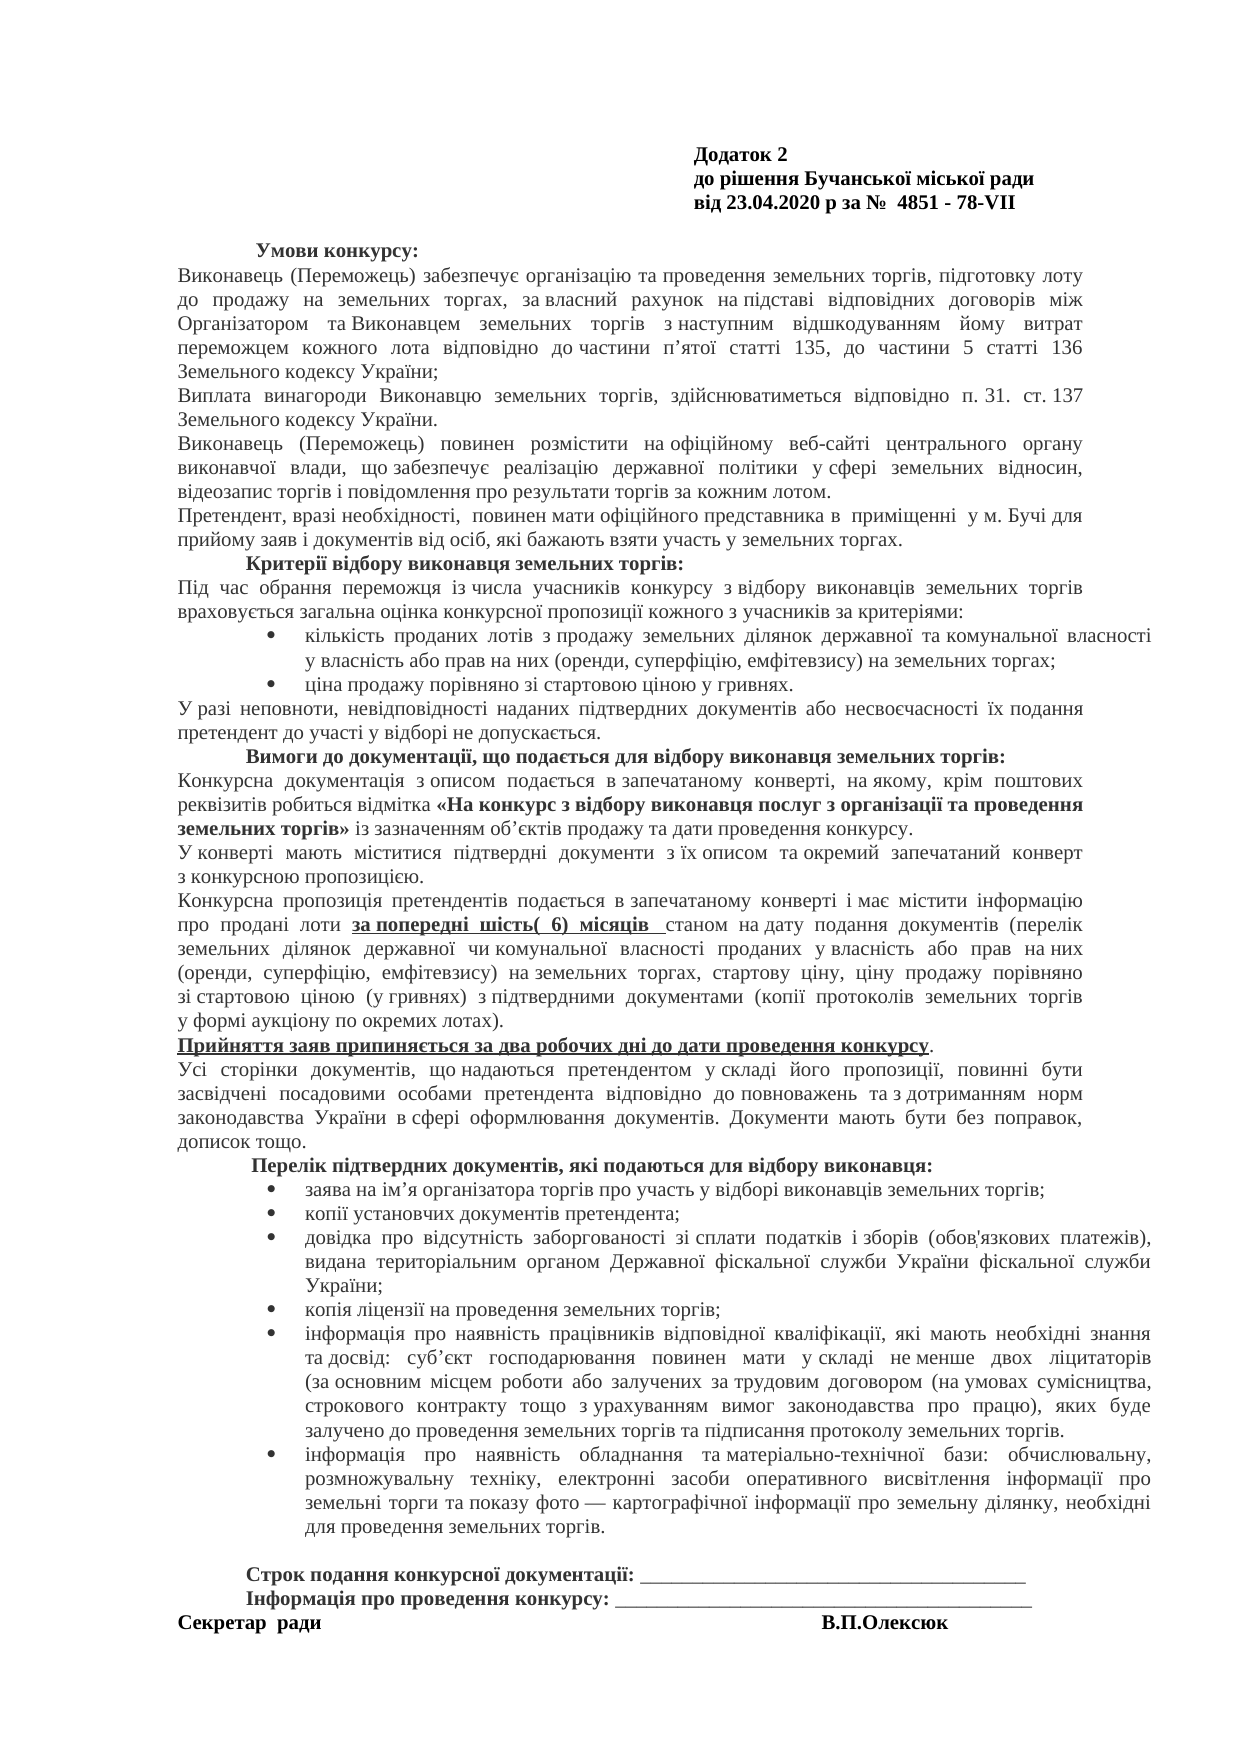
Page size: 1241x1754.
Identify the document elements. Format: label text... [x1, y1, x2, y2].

list інформація про наявність обладнання та матеріально-технічної бази: обчислювальну, розмножувальну техніку, електронні засоби оперативного висвітлення інформації про земельні торги та показу фото — картографічної інформації про земельну ділянку, необхідні для проведення земельних торгів. [268, 1442, 1152, 1538]
text У конверті мають міститися підтвердні документи з їх описом та окремий запечатаний конверт з конкурсною пропозицією. [177, 840, 1083, 888]
text Усі сторінки документів, що надаються претендентом у складі його пропозиції, повинні бути засвідчені посадовими особами претендента відповідно до повноважень та з дотриманням норм законодавства України в сфері оформлювання документів. Документи мають бути без поправок, дописок тощо. [177, 1057, 1083, 1153]
text Перелік підтвердних документів, які подаються для відбору виконавця: [177, 1153, 1083, 1177]
text Конкурсна пропозиція претендентів подається в запечатаному конверті і має містити інформацію про продані лоти за попередні шість( 6) місяців станом на дату подання документів (перелік земельних ділянок державної чи комунальної власності проданих у власність або прав на них (оренди, суперфіцію, емфітевзису) на земельних торгах, стартову ціну, ціну продажу порівняно зі стартовою ціною (у гривнях) з підтвердними документами (копії протоколів земельних торгів у формі аукціону по окремих лотах). [177, 888, 1083, 1032]
text Додаток 2 [693, 142, 1152, 166]
text Виплата винагороди Виконавцю земельних торгів, здійснюватиметься відповідно п. 31. ст. 137 Земельного кодексу України. [177, 383, 1083, 431]
text Претендент, вразі необхідності, повинен мати офіційного представника в приміщенні у м. Бучі для прийому заяв і документів від осіб, які бажають взяти участь у земельних торгах. [177, 503, 1083, 551]
list кількість проданих лотів з продажу земельних ділянок державної та комунальної власності у власність або прав на них (оренди, суперфіцію, емфітевзису) на земельних торгах; [267, 623, 1152, 672]
text Секретар ради В.П.Олексюк [177, 1610, 1152, 1634]
text до рішення Бучанської міської ради [693, 166, 1152, 190]
text Вимоги до документації, що подається для відбору виконавця земельних торгів: [246, 744, 1083, 768]
list довідка про відсутність заборгованості зі сплати податків і зборів (обовְ'язкових платежів), видана територіальним органом Державної фіскальної служби України фіскальної служби України; [268, 1225, 1152, 1297]
list копії установчих документів претендента; [268, 1201, 1152, 1225]
text Строк подання конкурсної документації: _____________________________________ [246, 1562, 1083, 1586]
list копія ліцензії на проведення земельних торгів; [268, 1297, 1152, 1321]
list ціна продажу порівняно зі стартовою ціною у гривнях. [267, 672, 1152, 696]
text Виконавець (Переможець) забезпечує організацію та проведення земельних торгів, підготовку лоту до продажу на земельних торгах, за власний рахунок на підставі відповідних договорів між Організатором та Виконавцем земельних торгів з наступним відшкодуванням йому витрат переможцем кожного лота відповідно до частини п’ятої статті 135, до частини 5 статті 136 Земельного кодексу України; [177, 262, 1083, 383]
list інформація про наявність працівників відповідної кваліфікації, які мають необхідні знання та досвід: суб’єкт господарювання повинен мати у складі не менше двох ліцитаторів (за основним місцем роботи або залучених за трудовим договором (на умовах сумісництва, строкового контракту тощо з урахуванням вимог законодавства про працю), яких буде залучено до проведення земельних торгів та підписання протоколу земельних торгів. [268, 1321, 1152, 1442]
text Критерії відбору виконавця земельних торгів: [246, 551, 1083, 575]
text Умови конкурсу: [177, 238, 1152, 262]
text Виконавець (Переможець) повинен розмістити на офіційному веб-сайті центрального органу виконавчої влади, що забезпечує реалізацію державної політики у сфері земельних відносин, відеозапис торгів і повідомлення про результати торгів за кожним лотом. [177, 431, 1083, 503]
text Прийняття заяв припиняється за два робочих дні до дати проведення конкурсу. [177, 1032, 1083, 1057]
text Під час обрання переможця із числа учасників конкурсу з відбору виконавців земельних торгів враховується загальна оцінка конкурсної пропозиції кожного з учасників за критеріями: [177, 575, 1083, 623]
list заява на ім’я організатора торгів про участь у відборі виконавців земельних торгів; [268, 1177, 1152, 1201]
text від 23.04.2020 р за № 4851 - 78-VІІ [693, 190, 1152, 214]
text У разі неповноти, невідповідності наданих підтвердних документів або несвоєчасності їх подання претендент до участі у відборі не допускається. [177, 696, 1083, 744]
text Конкурсна документація з описом подається в запечатаному конверті, на якому, крім поштових реквізитів робиться відмітка «На конкурс з відбору виконавця послуг з організації та проведення земельних торгів» із зазначенням об’єктів продажу та дати проведення конкурсу. [177, 768, 1083, 840]
text Інформація про проведення конкурсу: ________________________________________ [246, 1586, 1083, 1610]
